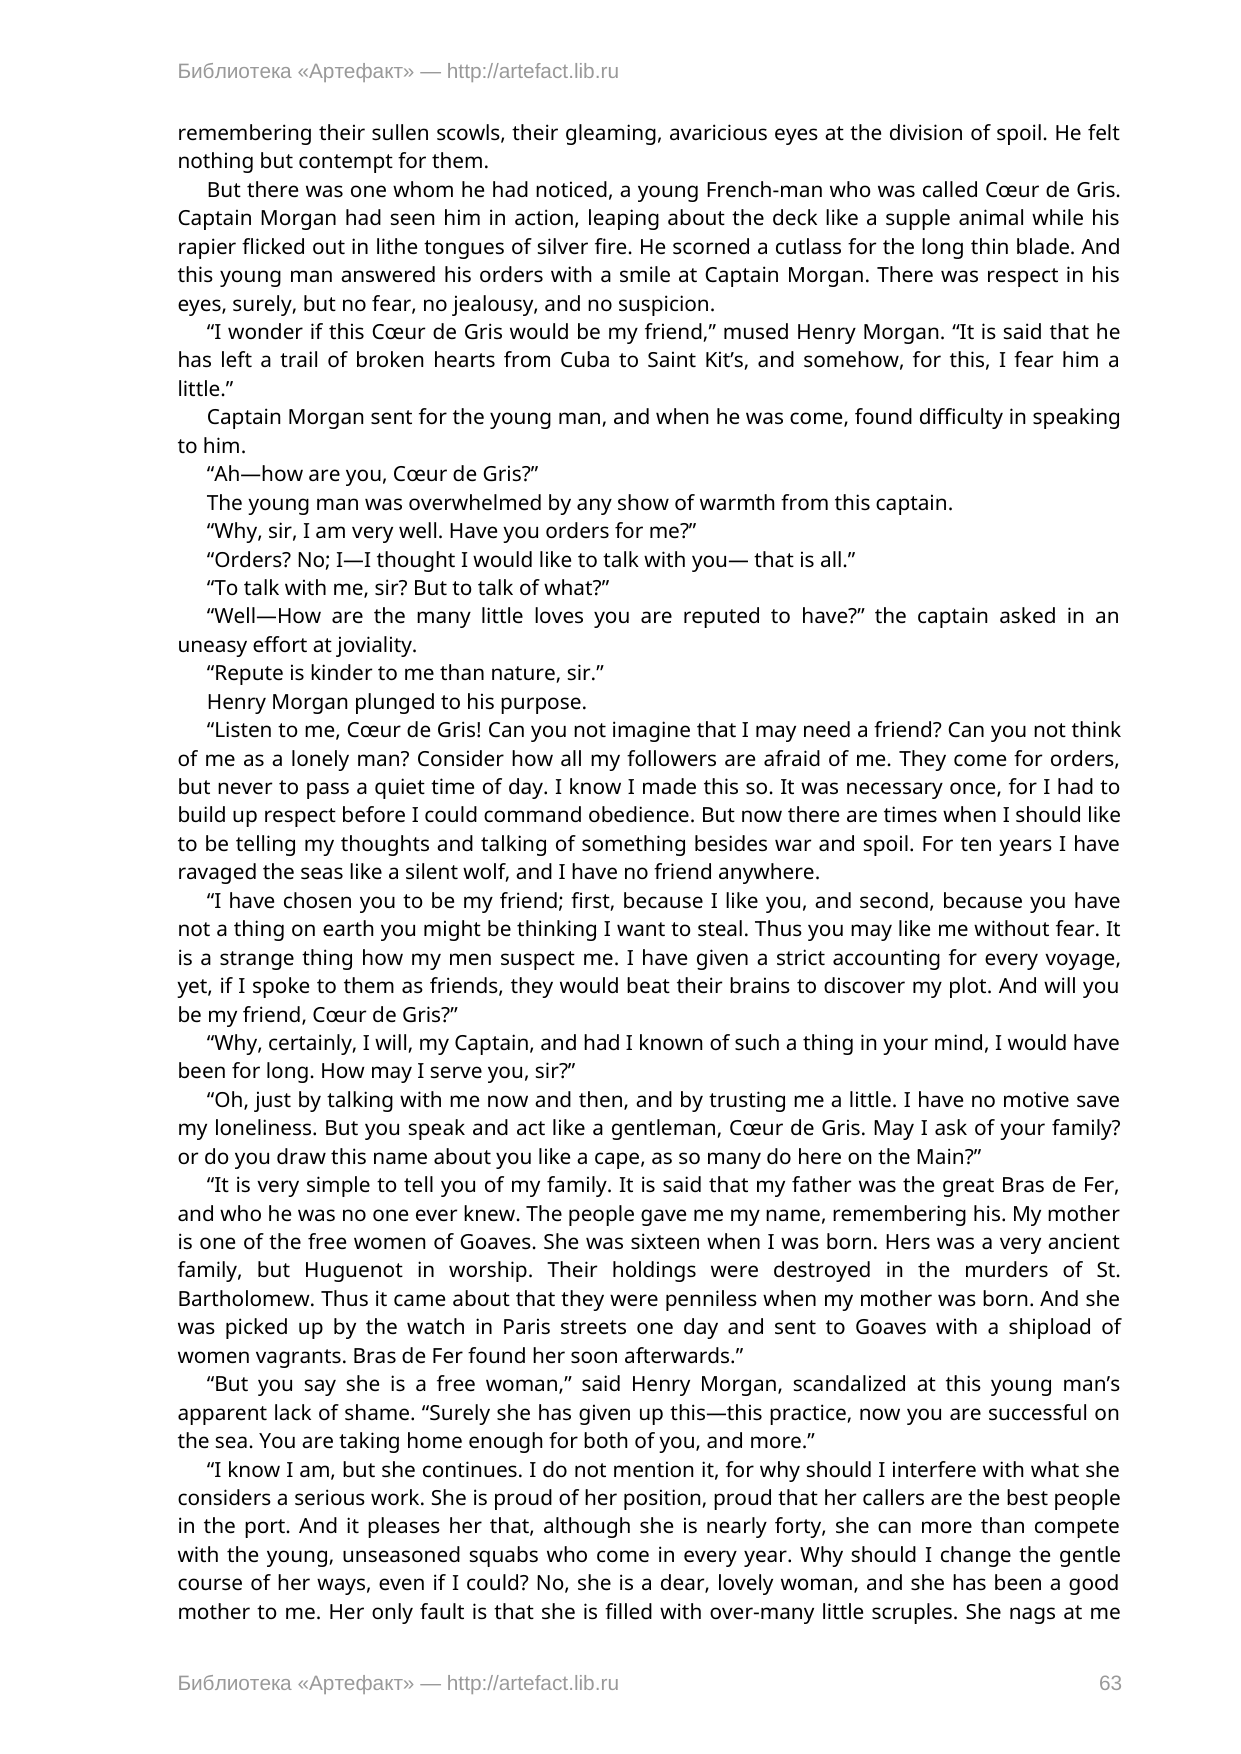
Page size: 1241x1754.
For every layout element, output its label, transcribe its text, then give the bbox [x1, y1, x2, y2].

text “To talk with me, sir? But to talk of what?” [177, 573, 1122, 602]
text Captain Morgan sent for the young man, and when he was come, found difficulty in speaking to him. [177, 402, 1122, 459]
text “Orders? No; I—I thought I would like to talk with you— that is all.” [177, 545, 1122, 573]
text Henry Morgan plunged to his purpose. [177, 687, 1122, 715]
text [177, 118, 1122, 175]
text “Why, certainly, I will, my Captain, and had I known of such a thing in your mind, I would have been for long. How may I serve you, sir?” [177, 1028, 1122, 1085]
text The young man was overwhelmed by any show of warmth from this captain. [177, 488, 1122, 516]
text “But you say she is a free woman,” said Henry Morgan, scandalized at this young man’s apparent lack of shame. “Surely she has given up this—this practice, now you are successful on the sea. You are taking home enough for both of you, and more.” [177, 1369, 1122, 1455]
text But there was one whom he had noticed, a young French-man who was called Cœur de Gris. Captain Morgan had seen him in action, leaping about the deck like a supple animal while his rapier flicked out in lithe tongues of silver fire. He scorned a cutlass for the long thin blade. And this young man answered his orders with a smile at Captain Morgan. There was respect in his eyes, surely, but no fear, no jealousy, and no suspicion. [177, 175, 1122, 317]
text “Oh, just by talking with me now and then, and by trusting me a little. I have no motive save my loneliness. But you speak and act like a gentleman, Cœur de Gris. May I ask of your family? or do you draw this name about you like a cape, as so many do here on the Main?” [177, 1085, 1122, 1170]
text “It is very simple to tell you of my family. It is said that my father was the great Bras de Fer, and who he was no one ever knew. The people gave me my name, remembering his. My mother is one of the free women of Goaves. She was sixteen when I was born. Hers was a very ancient family, but Huguenot in worship. Their holdings were destroyed in the murders of St. Bartholomew. Thus it came about that they were penniless when my mother was born. And she was picked up by the watch in Paris streets one day and sent to Goaves with a shipload of women vagrants. Bras de Fer found her soon afterwards.” [177, 1170, 1122, 1369]
text “Well—How are the many little loves you are reputed to have?” the captain asked in an uneasy effort at joviality. [177, 602, 1122, 658]
text “Ah—how are you, Cœur de Gris?” [177, 459, 1122, 488]
text “I wonder if this Cœur de Gris would be my friend,” mused Henry Morgan. “It is said that he has left a trail of broken hearts from Cuba to Saint Kit’s, and somehow, for this, I fear him a little.” [177, 317, 1122, 402]
text “Repute is kinder to me than nature, sir.” [177, 658, 1122, 687]
text “Listen to me, Cœur de Gris! Can you not imagine that I may need a friend? Can you not think of me as a lonely man? Consider how all my followers are afraid of me. They come for orders, but never to pass a quiet time of day. I know I made this so. It was necessary once, for I had to build up respect before I could command obedience. But now there are times when I should like to be telling my thoughts and talking of something besides war and spoil. For ten years I have ravaged the seas like a silent wolf, and I have no friend anywhere. [177, 715, 1122, 886]
text “I have chosen you to be my friend; first, because I like you, and second, because you have not a thing on earth you might be thinking I want to steal. Thus you may like me without fear. It is a strange thing how my men suspect me. I have given a strict accounting for every voyage, yet, if I spoke to them as friends, they would beat their brains to discover my plot. And will you be my friend, Cœur de Gris?” [177, 886, 1122, 1028]
text “Why, sir, I am very well. Have you orders for me?” [177, 516, 1122, 545]
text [177, 1455, 1122, 1625]
